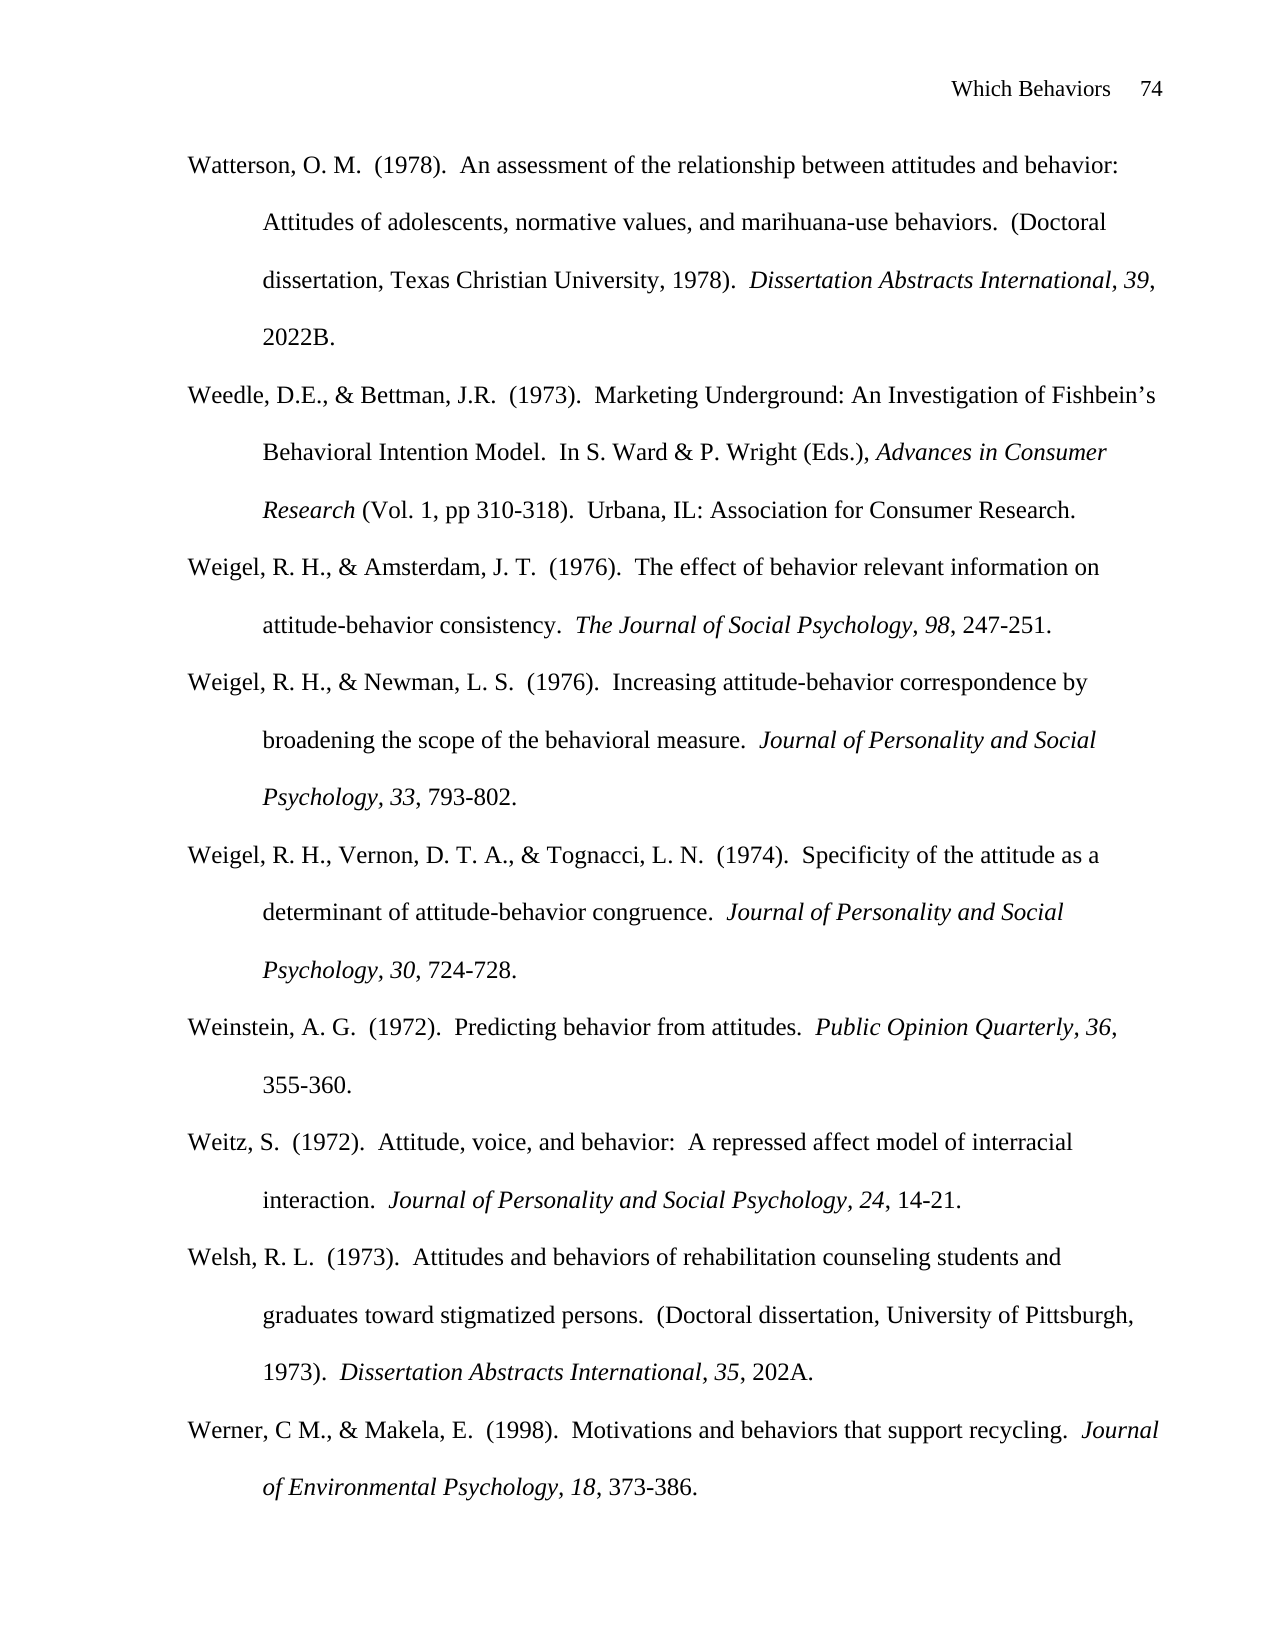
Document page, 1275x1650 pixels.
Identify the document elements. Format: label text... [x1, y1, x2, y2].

text Werner, C M., & Makela, E. (1998). Motivations and behaviors that support recycling. Journal of Environmental Psychology, 18, 373-386. [187, 1415, 1162, 1501]
subtitle Watterson, O. M. (1978). An assessment of the relationship between attitudes and behavior: Attitudes of adolescents, normative values, and marihuana-use behaviors. (Doctoral dissertation, Texas Christian University, 1978). Dissertation Abstracts International, 39, 2022B. [187, 150, 1162, 351]
subtitle Weigel, R. H., & Newman, L. S. (1976). Increasing attitude-behavior correspondence by broadening the scope of the behavioral measure. Journal of Personality and Social Psychology, 33, 793-802. [187, 667, 1162, 811]
text Weigel, R. H., Vernon, D. T. A., & Tognacci, L. N. (1974). Specificity of the attitude as a determinant of attitude-behavior congruence. Journal of Personality and Social Psychology, 30, 724-728. [187, 840, 1162, 984]
text Weedle, D.E., & Bettman, J.R. (1973). Marketing Underground: An Investigation of Fishbein’s Behavioral Intention Model. In S. Ward & P. Wright (Eds.), Advances in Consumer Research (Vol. 1, pp 310-318). Urbana, IL: Association for Consumer Research. [187, 380, 1162, 524]
subtitle Weitz, S. (1972). Attitude, voice, and behavior: A repressed affect model of interracial interaction. Journal of Personality and Social Psychology, 24, 14-21. [187, 1127, 1162, 1214]
text Weigel, R. H., & Amsterdam, J. T. (1976). The effect of behavior relevant information on attitude-behavior consistency. The Journal of Social Psychology, 98, 247-251. [187, 552, 1162, 639]
subtitle Weinstein, A. G. (1972). Predicting behavior from attitudes. Public Opinion Quarterly, 36, 355-360. [187, 1012, 1162, 1099]
subtitle Welsh, R. L. (1973). Attitudes and behaviors of rehabilitation counseling students and graduates toward stigmatized persons. (Doctoral dissertation, University of Pittsburgh, 1973). Dissertation Abstracts International, 35, 202A. [187, 1242, 1162, 1386]
